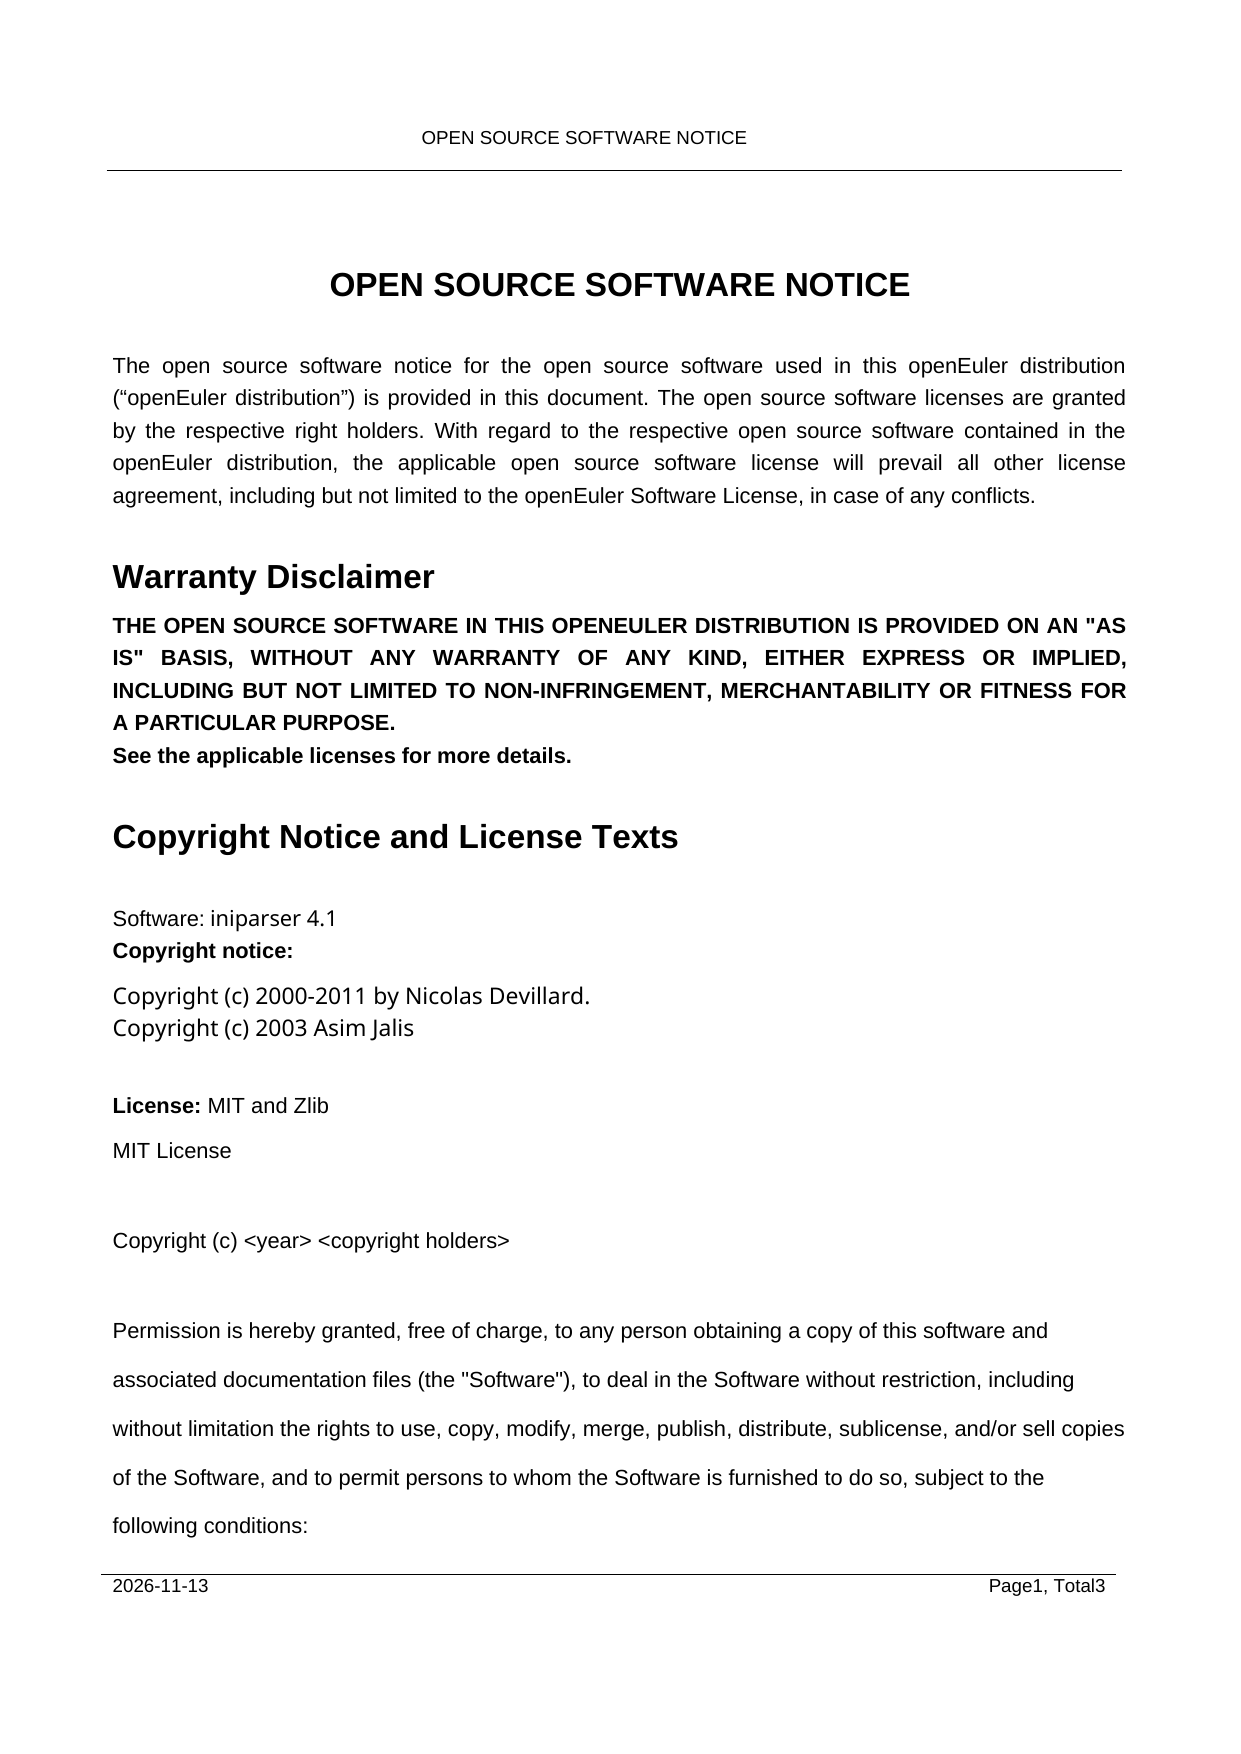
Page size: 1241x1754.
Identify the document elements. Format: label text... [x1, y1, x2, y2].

text OPEN SOURCE SOFTWARE NOTICE [112, 251, 1128, 316]
text Permission is hereby granted, free of charge, to any person obtaining a copy of this software and associated documentation files (the "Software"), to deal in the Software without restriction, including without limitation the rights to use, copy, modify, merge, publish, distribute, sublicense, and/or sell copies of the Software, and to permit persons to whom the Software is furnished to do so, subject to the following conditions: [112, 1315, 1128, 1542]
text Copyright (c) 2000-2011 by Nicolas Devillard. [112, 979, 1128, 1012]
text The open source software notice for the open source software used in this openEuler distribution (“openEuler distribution”) is provided in this document. The open source software licenses are granted by the respective right holders. With regard to the respective open source software contained in the openEuler distribution, the applicable open source software license will prevail all other license agreement, including but not limited to the openEuler Software License, in case of any conflicts. [112, 349, 1128, 511]
text MIT License [112, 1134, 1128, 1167]
text Copyright Notice and License Texts [112, 804, 1128, 869]
text Copyright (c) <year> <copyright holders> [112, 1224, 1128, 1257]
text Software: iniparser 4.1 [112, 901, 1128, 934]
text Copyright (c) 2003 Asim Jalis [112, 1012, 1128, 1044]
text THE OPEN SOURCE SOFTWARE IN THIS OPENEULER DISTRIBUTION IS PROVIDED ON AN "AS IS" BASIS, WITHOUT ANY WARRANTY OF ANY KIND, EITHER EXPRESS OR IMPLIED, INCLUDING BUT NOT LIMITED TO NON-INFRINGEMENT, MERCHANTABILITY OR FITNESS FOR A PARTICULAR PURPOSE. See the applicable licenses for more details. [112, 609, 1128, 771]
text License: MIT and Zlib [112, 1089, 1128, 1122]
text Copyright notice: [112, 934, 1128, 966]
text Warranty Disclaimer [112, 544, 1128, 609]
